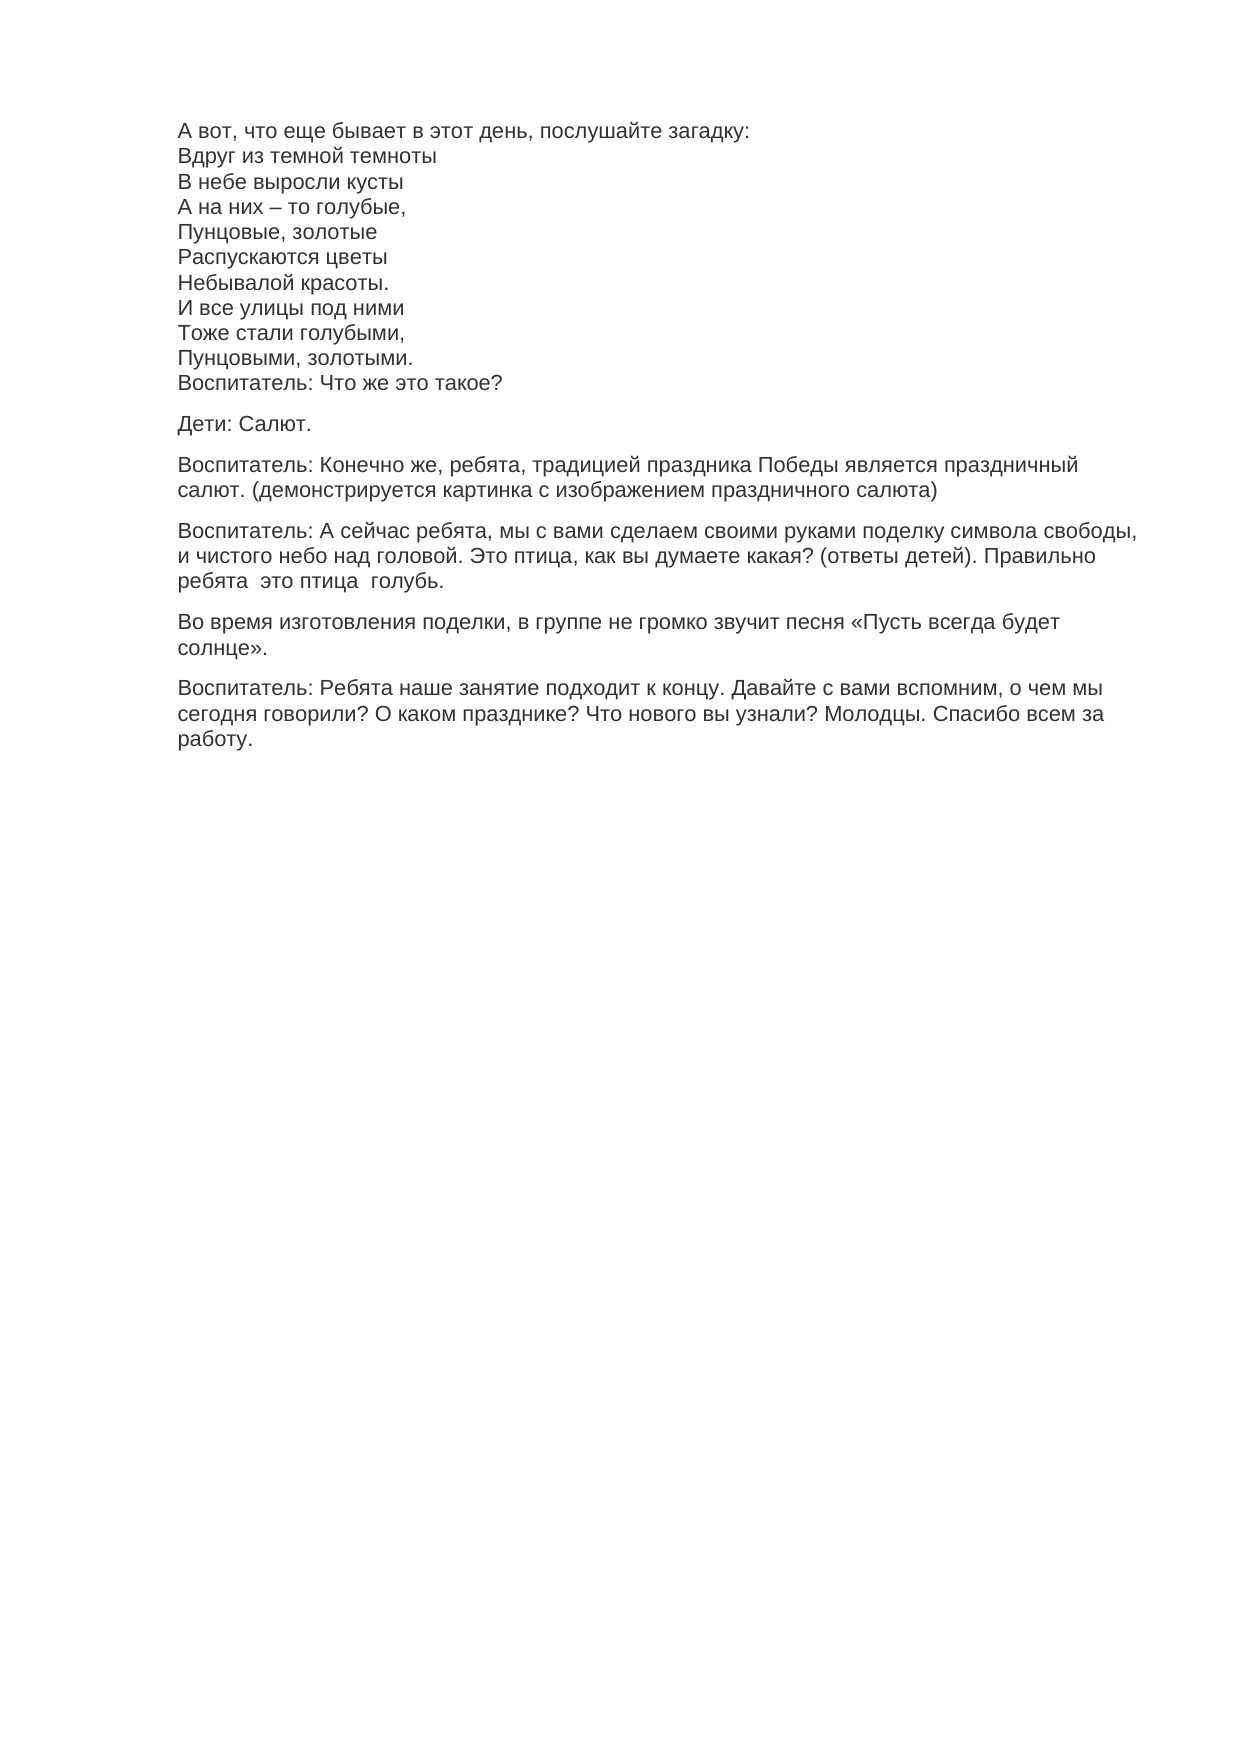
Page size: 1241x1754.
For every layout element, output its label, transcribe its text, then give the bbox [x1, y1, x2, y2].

text Во время изготовления поделки, в группе не громко звучит песня «Пусть всегда будет солнце». [177, 609, 1152, 659]
text А вот, что еще бывает в этот день, послушайте загадку: Вдруг из темной темноты В небе выросли кусты А на них – то голубые, Пунцовые, золотые Распускаются цветы Небывалой красоты. И все улицы под ними Тоже стали голубыми, Пунцовыми, золотыми. Воспитатель: Что же это такое? [177, 118, 1152, 395]
text Воспитатель: Ребята наше занятие подходит к концу. Давайте с вами вспомним, о чем мы сегодня говорили? О каком празднике? Что нового вы узнали? Молодцы. Спасибо всем за работу. [177, 675, 1152, 751]
text Воспитатель: А сейчас ребята, мы с вами сделаем своими руками поделку символа свободы, и чистого небо над головой. Это птица, как вы думаете какая? (ответы детей). Правильно ребята это птица голубь. [177, 518, 1152, 593]
text Дети: Салют. [177, 411, 1152, 436]
text Воспитатель: Конечно же, ребята, традицией праздника Победы является праздничный салют. (демонстрируется картинка с изображением праздничного салюта) [177, 452, 1152, 502]
